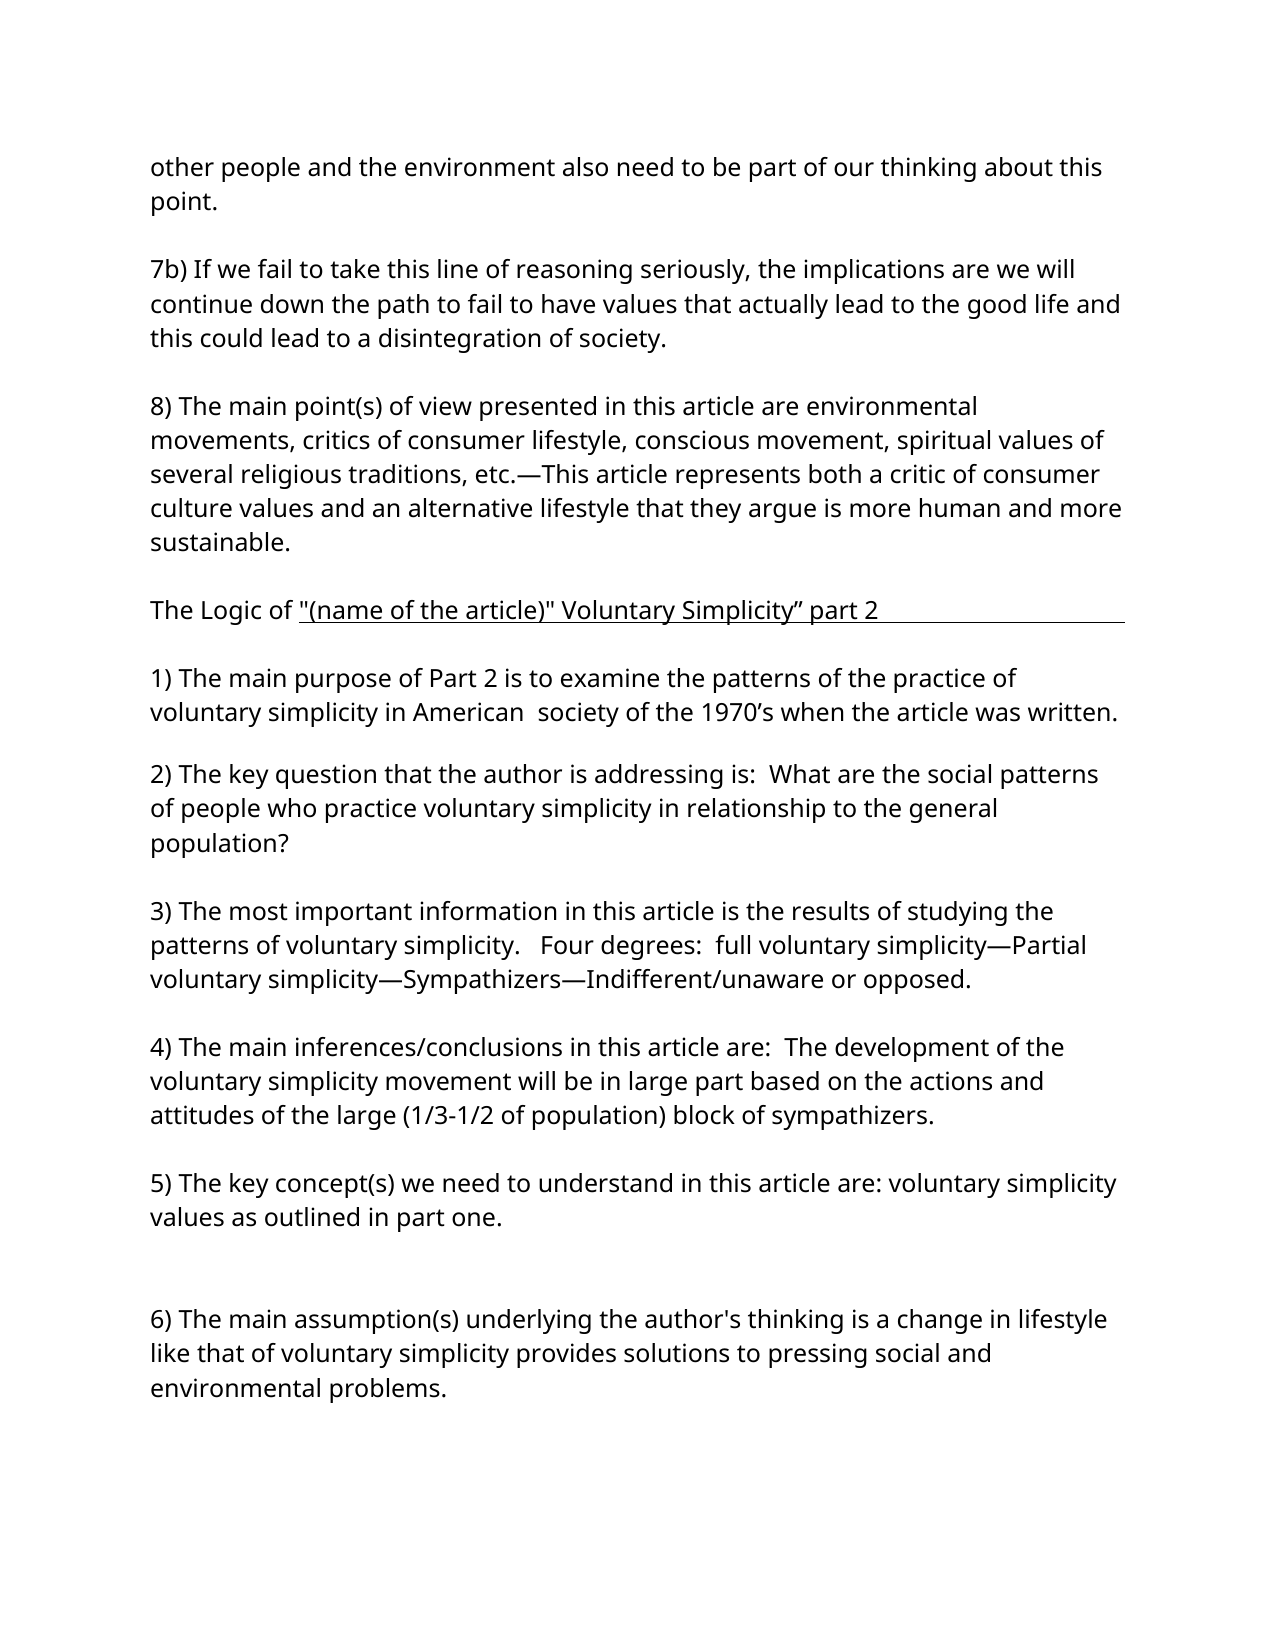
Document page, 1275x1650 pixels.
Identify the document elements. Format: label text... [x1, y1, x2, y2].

text 3) The most important information in this article is the results of studying the patterns of voluntary simplicity. Four degrees: full voluntary simplicity—Partial voluntary simplicity—Sympathizers—Indifferent/unaware or opposed. [150, 893, 1125, 996]
text 4) The main inferences/conclusions in this article are: The development of the voluntary simplicity movement will be in large part based on the actions and attitudes of the large (1/3-1/2 of population) block of sympathizers. [150, 1029, 1125, 1132]
text 2) The key question that the author is addressing is: What are the social patterns of people who practice voluntary simplicity in relationship to the general population? [150, 757, 1125, 859]
text 8) The main point(s) of view presented in this article are environmental movements, critics of consumer lifestyle, conscious movement, spiritual values of several religious traditions, etc.—This article represents both a critic of consumer culture values and an alternative lifestyle that they argue is more human and more sustainable. [150, 388, 1125, 559]
text The Logic of "(name of the article)" Voluntary Simplicity” part 2 [150, 593, 1125, 627]
text 5) The key concept(s) we need to understand in this article are: voluntary simplicity values as outlined in part one. [150, 1166, 1125, 1234]
text 7b) If we fail to take this line of reasoning seriously, the implications are we will continue down the path to fail to have values that actually lead to the good life and this could lead to a disintegration of society. [150, 252, 1125, 354]
text 1) The main purpose of Part 2 is to examine the patterns of the practice of voluntary simplicity in American society of the 1970’s when the article was written. [150, 661, 1125, 729]
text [150, 150, 1125, 218]
text 6) The main assumption(s) underlying the author's thinking is a change in lifestyle like that of voluntary simplicity provides solutions to pressing social and environmental problems. [150, 1302, 1125, 1404]
